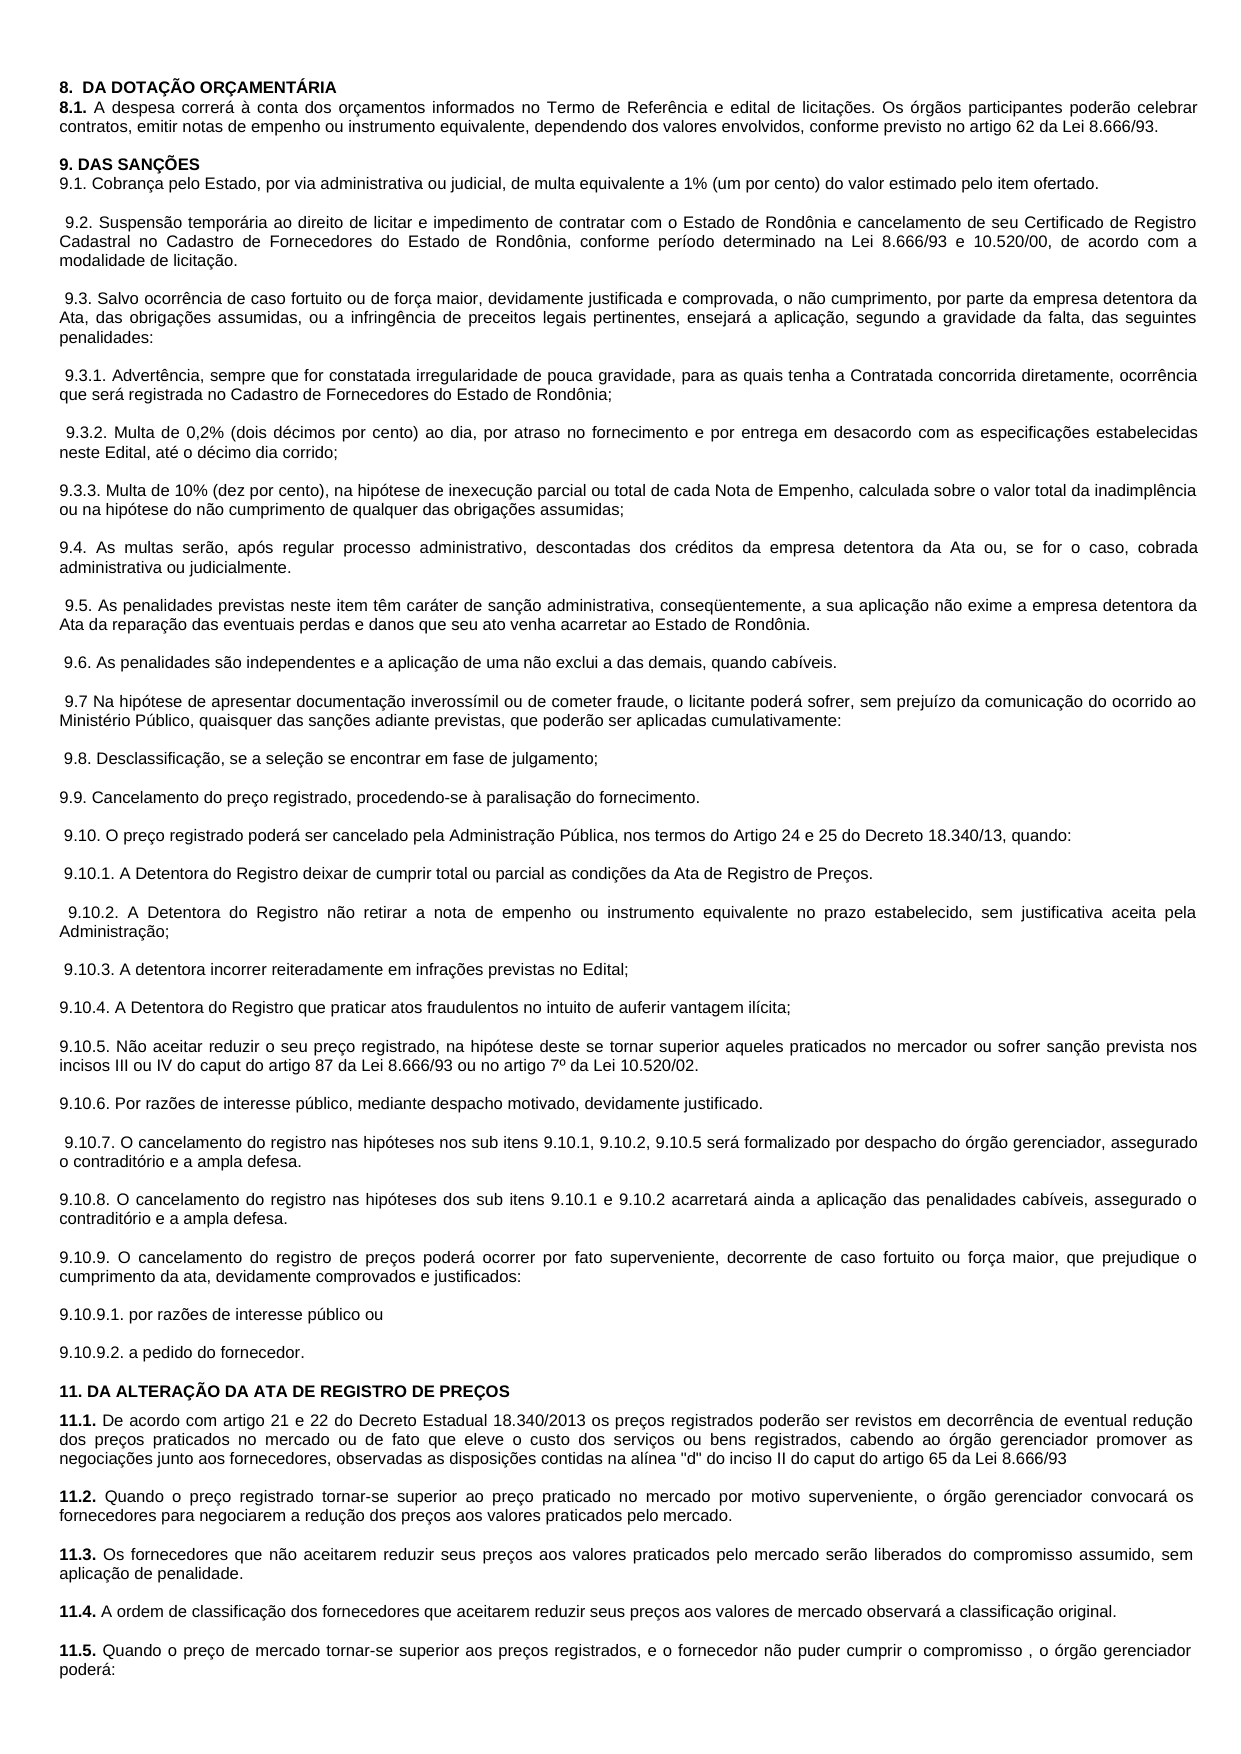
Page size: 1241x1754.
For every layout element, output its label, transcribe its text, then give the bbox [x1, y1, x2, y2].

text 9.1. Cobrança pelo Estado, por via administrativa ou judicial, de multa equivalente a 1% (um por cento) do valor estimado pelo item ofertado. [59, 174, 1199, 193]
text 9.10. O preço registrado poderá ser cancelado pela Administração Pública, nos termos do Artigo 24 e 25 do Decreto 18.340/13, quando: [59, 826, 1199, 845]
text 9.10.7. O cancelamento do registro nas hipóteses nos sub itens 9.10.1, 9.10.2, 9.10.5 será formalizado por despacho do órgão gerenciador, assegurado o contraditório e a ampla defesa. [59, 1132, 1199, 1171]
text 9.10.6. Por razões de interesse público, mediante despacho motivado, devidamente justificado. [59, 1094, 1199, 1113]
text 9.10.3. A detentora incorrer reiteradamente em infrações previstas no Edital; [59, 960, 1199, 979]
text 11. DA ALTERAÇÃO DA ATA DE REGISTRO DE PREÇOS [59, 1382, 1199, 1401]
text 9.10.1. A Detentora do Registro deixar de cumprir total ou parcial as condições da Ata de Registro de Preços. [59, 864, 1199, 883]
text 11.1. De acordo com artigo 21 e 22 do Decreto Estadual 18.340/2013 os preços registrados poderão ser revistos em decorrência de eventual redução dos preços praticados no mercado ou de fato que eleve o custo dos serviços ou bens registrados, cabendo ao órgão gerenciador promover as negociações junto aos fornecedores, observadas as disposições contidas na alínea "d" do inciso II do caput do artigo 65 da Lei 8.666/93 [59, 1410, 1194, 1468]
text 9.10.2. A Detentora do Registro não retirar a nota de empenho ou instrumento equivalente no prazo estabelecido, sem justificativa aceita pela Administração; [59, 902, 1199, 941]
text 8. DA DOTAÇÃO ORÇAMENTÁRIA [59, 78, 1199, 97]
text 9.10.4. A Detentora do Registro que praticar atos fraudulentos no intuito de auferir vantagem ilícita; [59, 998, 1199, 1017]
text 9.3. Salvo ocorrência de caso fortuito ou de força maior, devidamente justificada e comprovada, o não cumprimento, por parte da empresa detentora da Ata, das obrigações assumidas, ou a infringência de preceitos legais pertinentes, ensejará a aplicação, segundo a gravidade da falta, das seguintes penalidades: [59, 289, 1199, 347]
text 8.1. A despesa correrá à conta dos orçamentos informados no Termo de Referência e edital de licitações. Os órgãos participantes poderão celebrar contratos, emitir notas de empenho ou instrumento equivalente, dependendo dos valores envolvidos, conforme previsto no artigo 62 da Lei 8.666/93. [59, 97, 1199, 136]
text 9.3.3. Multa de 10% (dez por cento), na hipótese de inexecução parcial ou total de cada Nota de Empenho, calculada sobre o valor total da inadimplência ou na hipótese do não cumprimento de qualquer das obrigações assumidas; [59, 481, 1199, 519]
text 9.10.5. Não aceitar reduzir o seu preço registrado, na hipótese deste se tornar superior aqueles praticados no mercador ou sofrer sanção prevista nos incisos III ou IV do caput do artigo 87 da Lei 8.666/93 ou no artigo 7º da Lei 10.520/02. [59, 1037, 1199, 1075]
text 11.3. Os fornecedores que não aceitarem reduzir seus preços aos valores praticados pelo mercado serão liberados do compromisso assumido, sem aplicação de penalidade. [59, 1544, 1194, 1583]
text 9.9. Cancelamento do preço registrado, procedendo-se à paralisação do fornecimento. [59, 787, 1199, 807]
text 9.10.9. O cancelamento do registro de preços poderá ocorrer por fato superveniente, decorrente de caso fortuito ou força maior, que prejudique o cumprimento da ata, devidamente comprovados e justificados: [59, 1247, 1199, 1286]
text 9.4. As multas serão, após regular processo administrativo, descontadas dos créditos da empresa detentora da Ata ou, se for o caso, cobrada administrativa ou judicialmente. [59, 538, 1199, 577]
text 9.3.2. Multa de 0,2% (dois décimos por cento) ao dia, por atraso no fornecimento e por entrega em desacordo com as especificações estabelecidas neste Edital, até o décimo dia corrido; [59, 423, 1199, 462]
text 11.2. Quando o preço registrado tornar-se superior ao preço praticado no mercado por motivo superveniente, o órgão gerenciador convocará os fornecedores para negociarem a redução dos preços aos valores praticados pelo mercado. [59, 1487, 1194, 1525]
text 9.10.9.1. por razões de interesse público ou [59, 1305, 1199, 1324]
text 9.5. As penalidades previstas neste item têm caráter de sanção administrativa, conseqüentemente, a sua aplicação não exime a empresa detentora da Ata da reparação das eventuais perdas e danos que seu ato venha acarretar ao Estado de Rondônia. [59, 596, 1199, 634]
list 9. DAS SANÇÕES [59, 155, 1199, 174]
text 9.6. As penalidades são independentes e a aplicação de uma não exclui a das demais, quando cabíveis. [59, 653, 1199, 672]
text 9.2. Suspensão temporária ao direito de licitar e impedimento de contratar com o Estado de Rondônia e cancelamento de seu Certificado de Registro Cadastral no Cadastro de Fornecedores do Estado de Rondônia, conforme período determinado na Lei 8.666/93 e 10.520/00, de acordo com a modalidade de licitação. [59, 212, 1199, 270]
text 9.7 Na hipótese de apresentar documentação inverossímil ou de cometer fraude, o licitante poderá sofrer, sem prejuízo da comunicação do ocorrido ao Ministério Público, quaisquer das sanções adiante previstas, que poderão ser aplicadas cumulativamente: [59, 692, 1199, 730]
text 11.5. Quando o preço de mercado tornar-se superior aos preços registrados, e o fornecedor não puder cumprir o compromisso , o órgão gerenciador poderá: [59, 1640, 1194, 1679]
text 9.10.8. O cancelamento do registro nas hipóteses dos sub itens 9.10.1 e 9.10.2 acarretará ainda a aplicação das penalidades cabíveis, assegurado o contraditório e a ampla defesa. [59, 1190, 1199, 1228]
text 9.8. Desclassificação, se a seleção se encontrar em fase de julgamento; [59, 749, 1199, 768]
text 11.4. A ordem de classificação dos fornecedores que aceitarem reduzir seus preços aos valores de mercado observará a classificação original. [59, 1602, 1194, 1621]
text 9.3.1. Advertência, sempre que for constatada irregularidade de pouca gravidade, para as quais tenha a Contratada concorrida diretamente, ocorrência que será registrada no Cadastro de Fornecedores do Estado de Rondônia; [59, 366, 1199, 404]
text 9.10.9.2. a pedido do fornecedor. [59, 1343, 1199, 1362]
